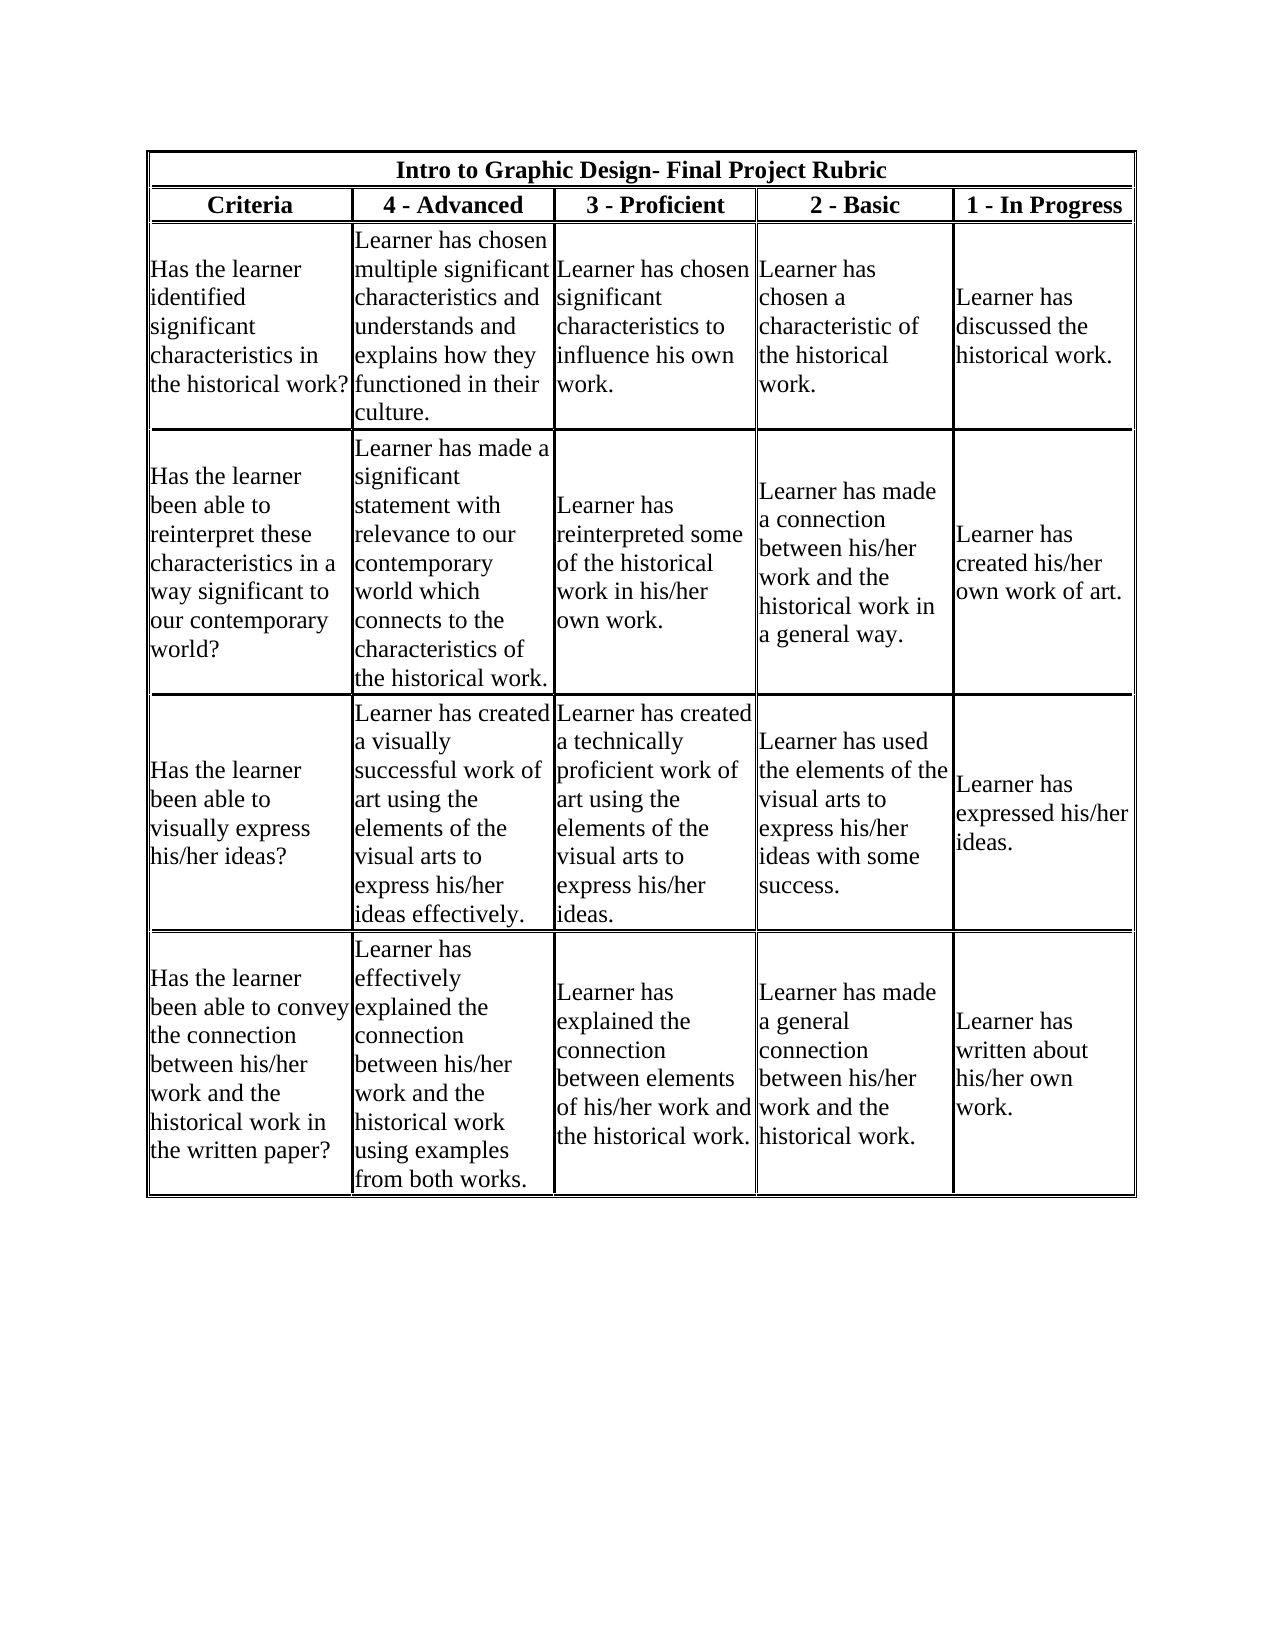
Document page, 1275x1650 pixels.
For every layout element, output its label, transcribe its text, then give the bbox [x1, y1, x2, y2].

table_cell Learner has written about his/her own work. [953, 929, 1134, 1194]
table_cell 2 - Basic [758, 189, 952, 220]
table_cell Has the learner been able to visually express his/her ideas? [148, 693, 351, 929]
table_cell Learner has explained the connection between elements of his/her work and the historical work. [554, 933, 756, 1194]
table_header Intro to Graphic Design- Final Project Rubric [150, 153, 1134, 185]
table_cell Learner has made a connection between his/her work and the historical work in a general way. [758, 431, 952, 693]
table_cell Criteria [150, 185, 351, 220]
table_cell Has the learner been able to reinterpret these characteristics in a way significant to our contemporary world? [148, 428, 351, 693]
table_cell 3 - Proficient [556, 189, 755, 220]
table_cell 4 - Advanced [354, 189, 553, 220]
table_cell Learner has reinterpreted some of the historical work in his/her own work. [556, 431, 755, 693]
table_cell Has the learner identified significant characteristics in the historical work? [150, 220, 351, 428]
table_cell Learner has chosen significant characteristics to influence his own work. [556, 224, 755, 428]
table_cell Learner has created his/her own work of art. [955, 428, 1135, 693]
table_cell Learner has discussed the historical work. [955, 220, 1134, 428]
table_cell Learner has made a significant statement with relevance to our contemporary world which connects to the characteristics of the historical work. [354, 431, 553, 693]
table_cell Learner has created a visually successful work of art using the elements of the visual arts to express his/her ideas effectively. [354, 696, 553, 929]
table_cell Learner has chosen multiple significant characteristics and understands and explains how they functioned in their culture. [354, 224, 553, 428]
table_cell 1 - In Progress [955, 185, 1134, 220]
table_cell Learner has chosen a characteristic of the historical work. [758, 224, 952, 428]
table_cell Learner has made a general connection between his/her work and the historical work. [756, 933, 953, 1194]
table_cell Learner has expressed his/her ideas. [955, 693, 1135, 929]
table_cell Has the learner been able to convey the connection between his/her work and the historical work in the written paper? [150, 929, 352, 1194]
table_cell Learner has effectively explained the connection between his/her work and the historical work using examples from both works. [352, 933, 554, 1194]
table_cell Learner has created a technically proficient work of art using the elements of the visual arts to express his/her ideas. [556, 696, 755, 929]
table_cell Learner has used the elements of the visual arts to express his/her ideas with some success. [758, 696, 952, 929]
